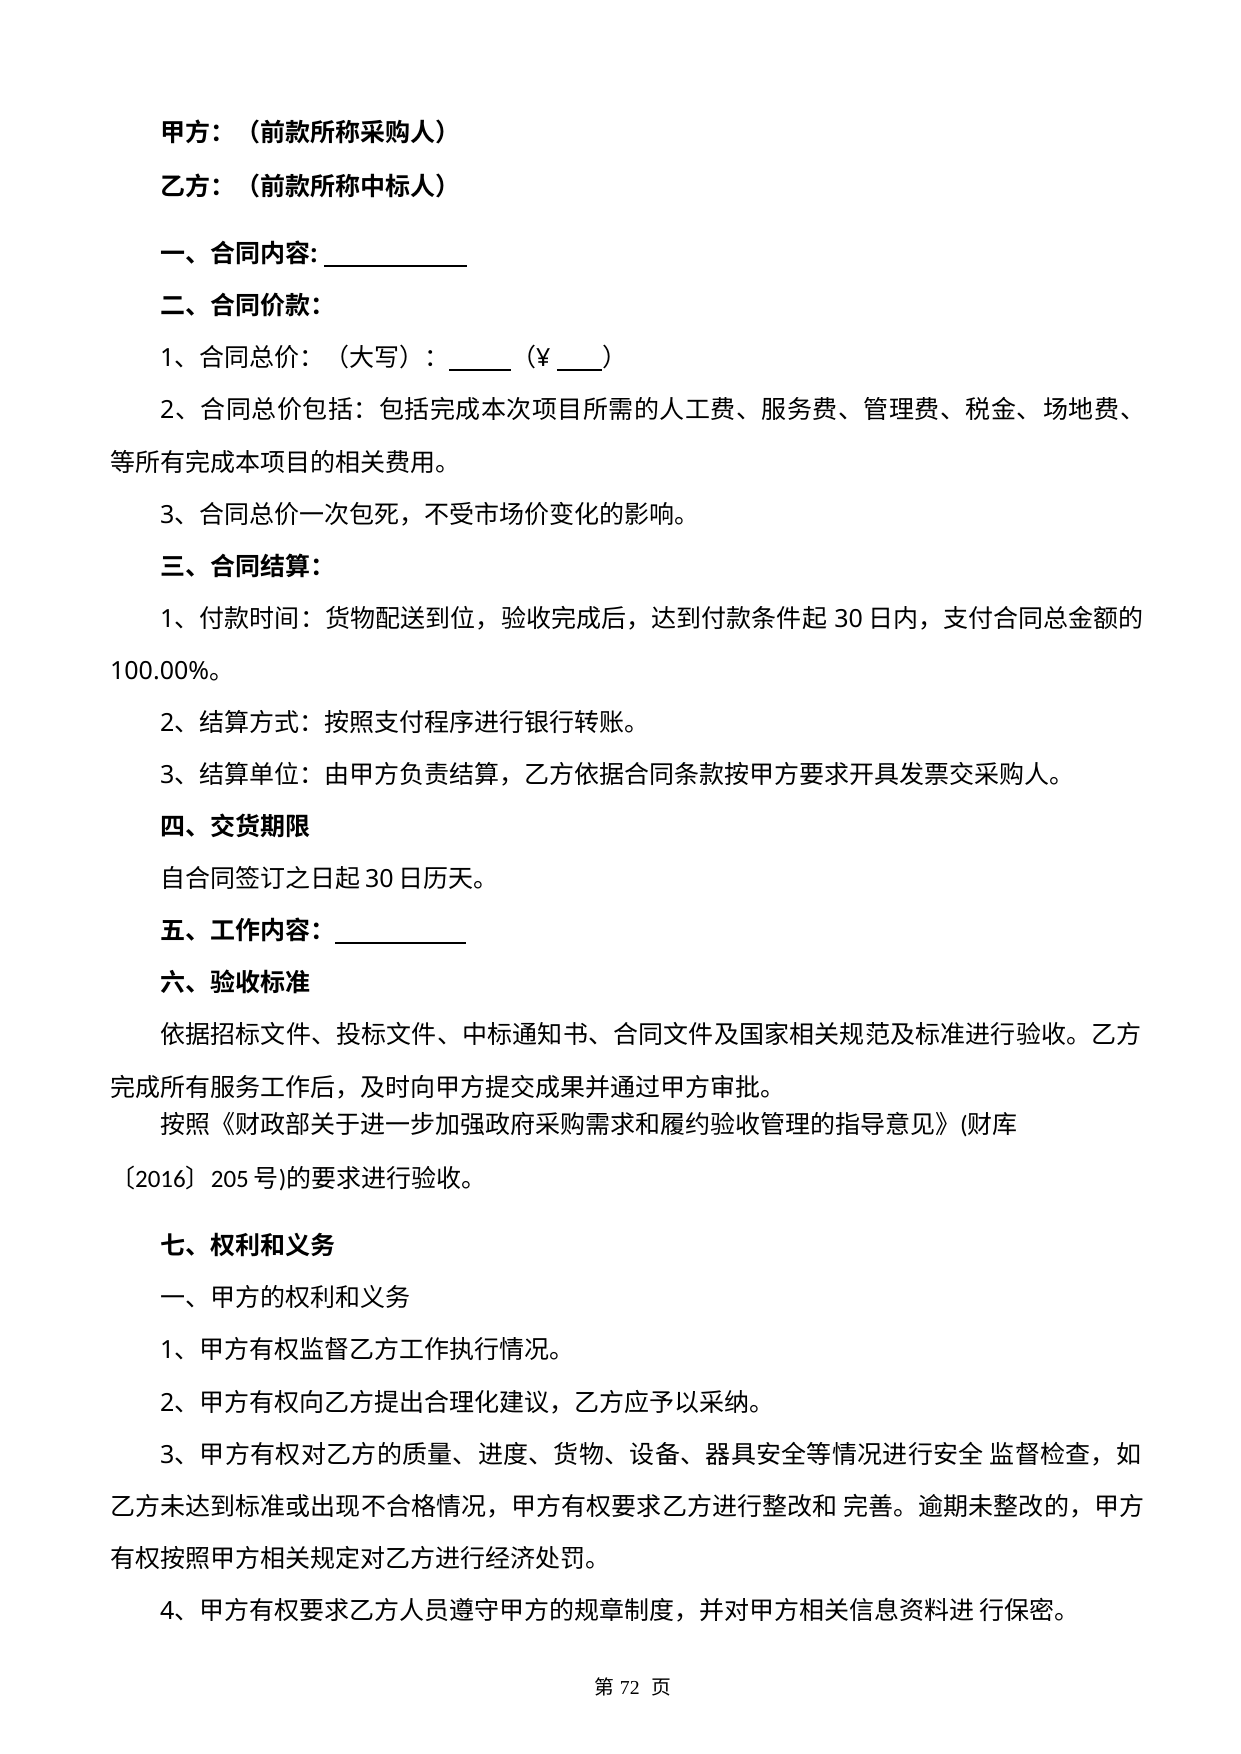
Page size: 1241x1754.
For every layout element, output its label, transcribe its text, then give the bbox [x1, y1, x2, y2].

text 三、合同结算： [110, 533, 1145, 586]
text 五、工作内容： [110, 898, 1145, 950]
text 1、甲方有权监督乙方工作执行情况。 [110, 1317, 1145, 1369]
text 自合同签订之日起30日历天。 [110, 846, 1145, 898]
text 1、付款时间：货物配送到位，验收完成后，达到付款条件起30日内，支付合同总金额的100.00%。 [110, 586, 1145, 690]
text 3、合同总价一次包死，不受市场价变化的影响。 [110, 481, 1145, 533]
text 四、交货期限 [110, 794, 1145, 846]
text 按照《财政部关于进一步加强政府采购需求和履约验收管理的指导意见》(财库〔2016〕205号)的要求进行验收。 [110, 1106, 1145, 1195]
text 六、验收标准 [110, 950, 1145, 1002]
text 甲方：（前款所称采购人） [110, 112, 1145, 148]
text 依据招标文件、投标文件、中标通知书、合同文件及国家相关规范及标准进行验收。乙方完成所有服务工作后，及时向甲方提交成果并通过甲方审批。 [110, 1002, 1145, 1106]
text 3、甲方有权对乙方的质量、进度、货物、设备、器具安全等情况进行安全 监督检查，如乙方未达到标准或出现不合格情况，甲方有权要求乙方进行整改和 完善。逾期未整改的，甲方有权按照甲方相关规定对乙方进行经济处罚。 [110, 1421, 1145, 1578]
text 七、权利和义务 [110, 1213, 1145, 1265]
text 一、合同内容: [110, 221, 1145, 273]
text 4、甲方有权要求乙方人员遵守甲方的规章制度，并对甲方相关信息资料进 行保密。 [110, 1578, 1145, 1630]
text 一、甲方的权利和义务 [110, 1265, 1145, 1317]
text 2、合同总价包括：包括完成本次项目所需的人工费、服务费、管理费、税金、场地费、等所有完成本项目的相关费用。 [110, 377, 1145, 481]
text 3、结算单位：由甲方负责结算，乙方依据合同条款按甲方要求开具发票交采购人。 [110, 742, 1145, 794]
text 1、合同总价：（大写）： （¥ ） [110, 325, 1145, 377]
text 2、结算方式：按照支付程序进行银行转账。 [110, 690, 1145, 742]
text 2、甲方有权向乙方提出合理化建议，乙方应予以采纳。 [110, 1369, 1145, 1421]
text 二、合同价款： [110, 273, 1145, 325]
text 乙方：（前款所称中标人） [110, 167, 1145, 203]
